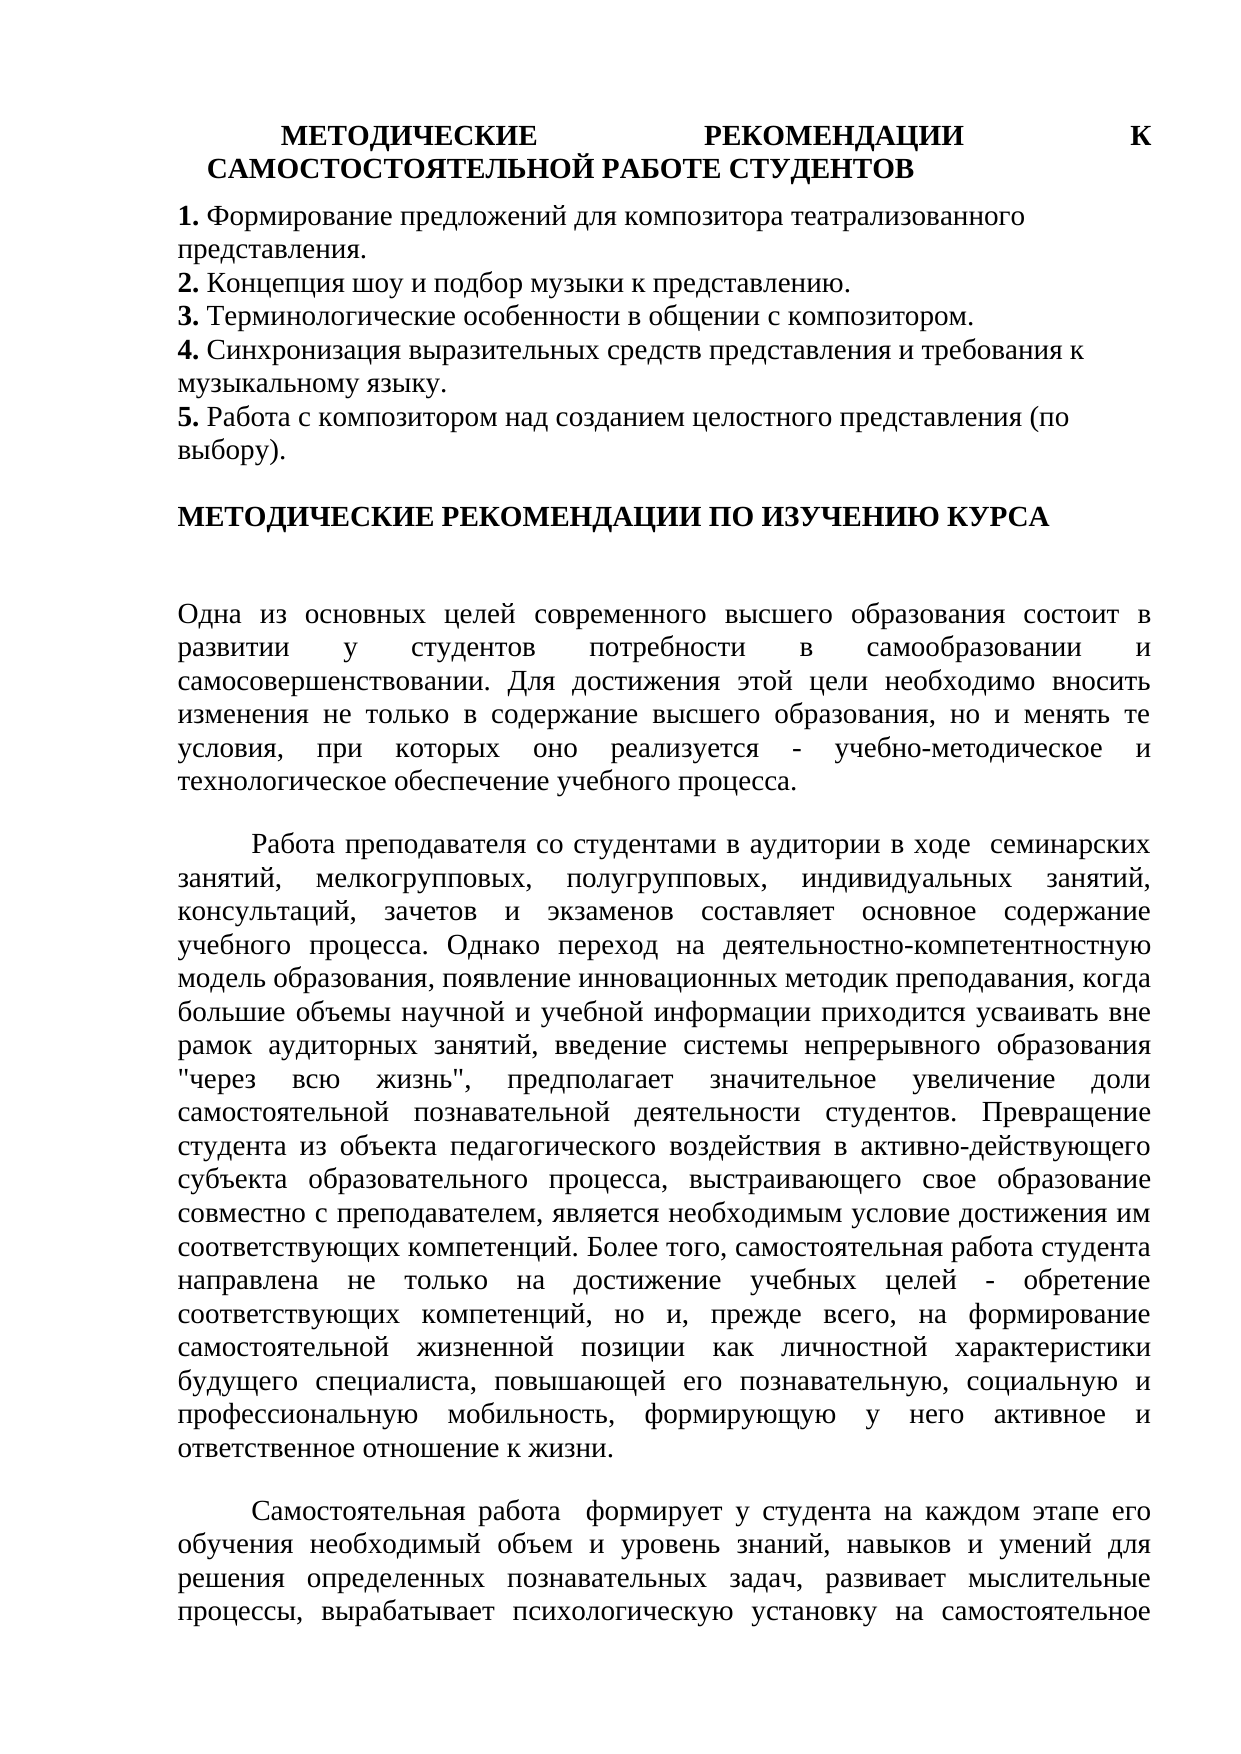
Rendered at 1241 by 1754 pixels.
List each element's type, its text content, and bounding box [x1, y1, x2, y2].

text 2. Концепция шоу и подбор музыки к представлению. [177, 265, 1152, 298]
text МЕТОДИЧЕСКИЕ РЕКОМЕНДАЦИИ ПО ИЗУЧЕНИЮ КУРСА [177, 499, 1152, 533]
text 4. Синхронизация выразительных средств представления и требования к музыкальному языку. [177, 332, 1152, 399]
text Одна из основных целей современного высшего образования состоит в развитии у студентов потребности в самообразовании и самосовершенствовании. Для достижения этой цели необходимо вносить изменения не только в содержание высшего образования, но и менять те условия, при которых оно реализуется - учебно-методическое и технологическое обеспечение учебного процесса. [177, 596, 1152, 797]
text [177, 1493, 1152, 1627]
text Работа преподавателя со студентами в аудитории в ходе семинарских занятий, мелкогрупповых, полугрупповых, индивидуальных занятий, консультаций, зачетов и экзаменов составляет основное содержание учебного процесса. Однако переход на деятельностно-компетентностную модель образования, появление инновационных методик преподавания, когда большие объемы научной и учебной информации приходится усваивать вне рамок аудиторных занятий, введение системы непрерывного образования "через всю жизнь", предполагает значительное увеличение доли самостоятельной познавательной деятельности студентов. Превращение студента из объекта педагогического воздействия в активно-действующего субъекта образовательного процесса, выстраивающего свое образование совместно с преподавателем, является необходимым условие достижения им соответствующих компетенций. Более того, самостоятельная работа студента направлена не только на достижение учебных целей - обретение соответствующих компетенций, но и, прежде всего, на формирование самостоятельной жизненной позиции как личностной характеристики будущего специалиста, повышающей его познавательную, социальную и профессиональную мобильность, формирующую у него активное и ответственное отношение к жизни. [177, 826, 1152, 1463]
text 5. Работа с композитором над созданием целостного представления (по выбору). [177, 399, 1152, 466]
text 1. Формирование предложений для композитора театрализованного представления. [177, 198, 1152, 265]
text 3. Терминологические особенности в общении с композитором. [177, 298, 1152, 332]
text МЕТОДИЧЕСКИЕ РЕКОМЕНДАЦИИ К САМОСТОСТОЯТЕЛЬНОЙ РАБОТЕ СТУДЕНТОВ [207, 118, 1152, 185]
